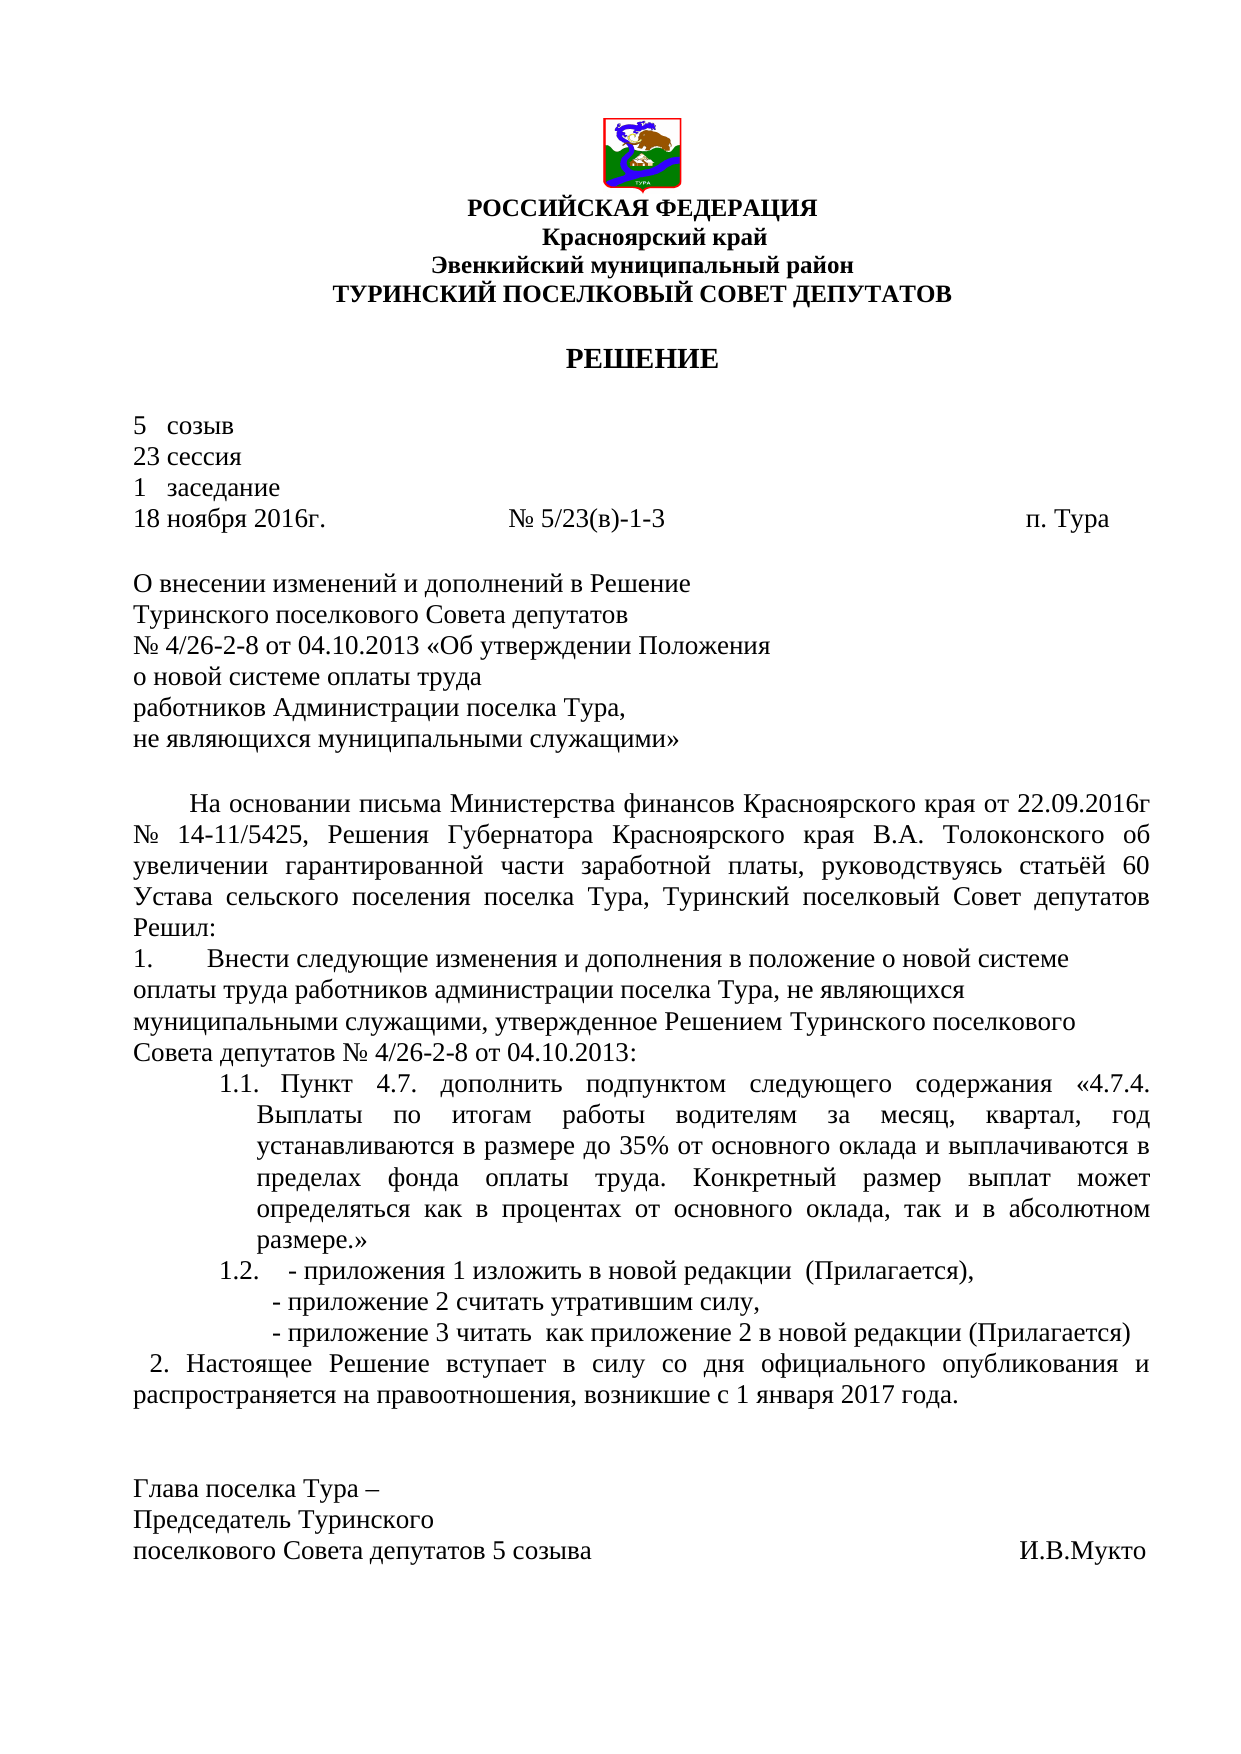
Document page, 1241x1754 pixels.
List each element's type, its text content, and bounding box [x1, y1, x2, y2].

text Эвенкийский муниципальный район [133, 251, 1152, 279]
text Красноярский край [133, 222, 1152, 251]
text РОССИЙСКАЯ ФЕДЕРАЦИЯ [133, 193, 1152, 222]
title 5 созыв [133, 409, 1152, 440]
list Внести следующие изменения и дополнения в положение о новой системе оплаты труда работников администрации поселка Тура, не являющихся муниципальными служащими, утвержденное Решением Туринского поселкового Совета депутатов № 4/26-2-8 от 04.10.2013: [133, 942, 1152, 1067]
text ТУРИНСКИЙ ПОСЕЛКОВЫЙ СОВЕТ ДЕПУТАТОВ [133, 279, 1152, 308]
text 2. Настоящее Решение вступает в силу со дня официального опубликования и распространяется на правоотношения, возникшие с 1 января 2017 года. [133, 1347, 1152, 1410]
list - приложения 1 изложить в новой редакции (Прилагается), [219, 1254, 1152, 1285]
text не являющихся муниципальными служащими» [133, 723, 1152, 754]
title 1 заседание [133, 471, 1152, 502]
list Пункт 4.7. дополнить подпунктом следующего содержания «4.7.4. Выплаты по итогам работы водителям за месяц, квартал, год устанавливаются в размере до 35% от основного оклада и выплачиваются в пределах фонда оплаты труда. Конкретный размер выплат может определяться как в процентах от основного оклада, так и в абсолютном размере.» [219, 1067, 1152, 1254]
title РЕШЕНИЕ [133, 342, 1152, 375]
text работников Администрации поселка Тура, [133, 691, 1152, 723]
text поселкового Совета депутатов 5 созыва И.В.Мукто [133, 1534, 1152, 1566]
text о новой системе оплаты труда [133, 660, 1152, 691]
text Туринского поселкового Совета депутатов [133, 598, 1152, 629]
text На основании письма Министерства финансов Красноярского края от 22.09.2016г № 14-11/5425, Решения Губернатора Красноярского края В.А. Толоконского об увеличении гарантированной части заработной платы, руководствуясь статьёй 60 Устава сельского поселения поселка Тура, Туринский поселковый Совет депутатов Решил: [133, 787, 1152, 942]
text Глава поселка Тура – [133, 1472, 1152, 1503]
title 18 ноября 2016г. № 5/23(в)-1-3 п. Тура [133, 502, 1152, 533]
list - приложение 2 считать утратившим силу, [177, 1285, 1152, 1316]
picture [603, 118, 682, 194]
text № 4/26-2-8 от 04.10.2013 «Об утверждении Положения [133, 629, 1152, 660]
text О внесении изменений и дополнений в Решение [133, 567, 1152, 598]
title 23 сессия [133, 440, 1152, 471]
list - приложение 3 читать как приложение 2 в новой редакции (Прилагается) [177, 1316, 1152, 1347]
text Председатель Туринского [133, 1503, 1152, 1534]
